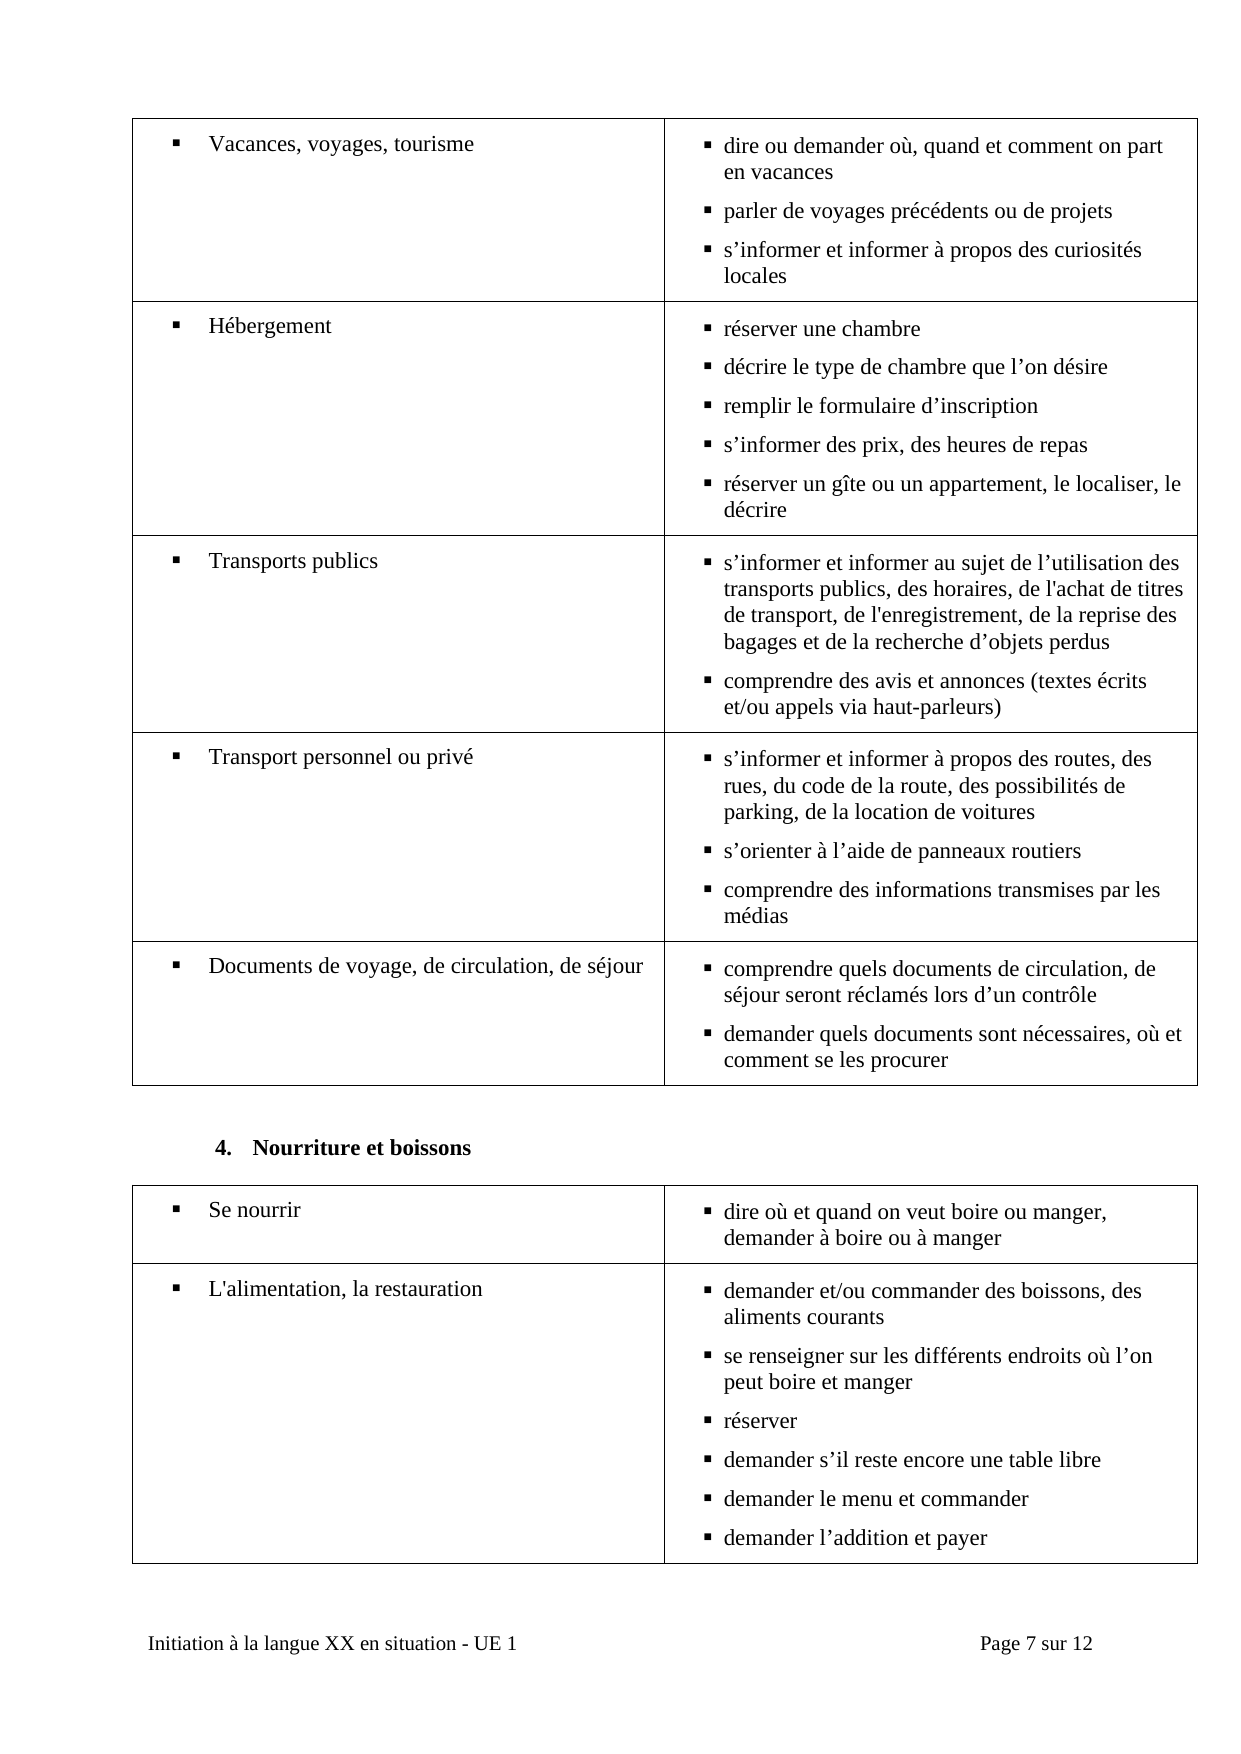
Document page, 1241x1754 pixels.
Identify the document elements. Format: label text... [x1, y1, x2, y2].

table_cell Hébergement [133, 302, 664, 535]
table_cell s’informer et informer au sujet de l’utilisation des transports publics, des horaires, de l'achat de titres de transport, de l'enregistrement, de la reprise des bagages et de la recherche d’objets perdus comprendre des avis et annonces (textes écrits et/ou appels via haut-parleurs) [665, 536, 1197, 732]
list Nourriture et boissons [215, 1134, 1092, 1161]
table_cell Documents de voyage, de circulation, de séjour [133, 942, 664, 1085]
table_cell Transport personnel ou privé [133, 733, 664, 941]
table_cell Transports publics [133, 536, 664, 732]
table_cell dire ou demander où, quand et comment on part en vacances parler de voyages précédents ou de projets s’informer et informer à propos des curiosités locales [665, 119, 1197, 301]
table_header dire où et quand on veut boire ou manger, demander à boire ou à manger [665, 1186, 1197, 1263]
table_cell Vacances, voyages, tourisme [133, 119, 664, 301]
table_cell réserver une chambre décrire le type de chambre que l’on désire remplir le formulaire d’inscription s’informer des prix, des heures de repas réserver un gîte ou un appartement, le localiser, le décrire [665, 302, 1197, 535]
table_header Se nourrir [133, 1186, 664, 1263]
table_cell demander et/ou commander des boissons, des aliments courants se renseigner sur les différents endroits où l’on peut boire et manger réserver demander s’il reste encore une table libre demander le menu et commander demander l’addition et payer [665, 1264, 1197, 1563]
table_cell L'alimentation, la restauration [133, 1264, 664, 1563]
table_cell s’informer et informer à propos des routes, des rues, du code de la route, des possibilités de parking, de la location de voitures s’orienter à l’aide de panneaux routiers comprendre des informations transmises par les médias [665, 733, 1197, 941]
table_cell comprendre quels documents de circulation, de séjour seront réclamés lors d’un contrôle demander quels documents sont nécessaires, où et comment se les procurer [665, 942, 1197, 1085]
